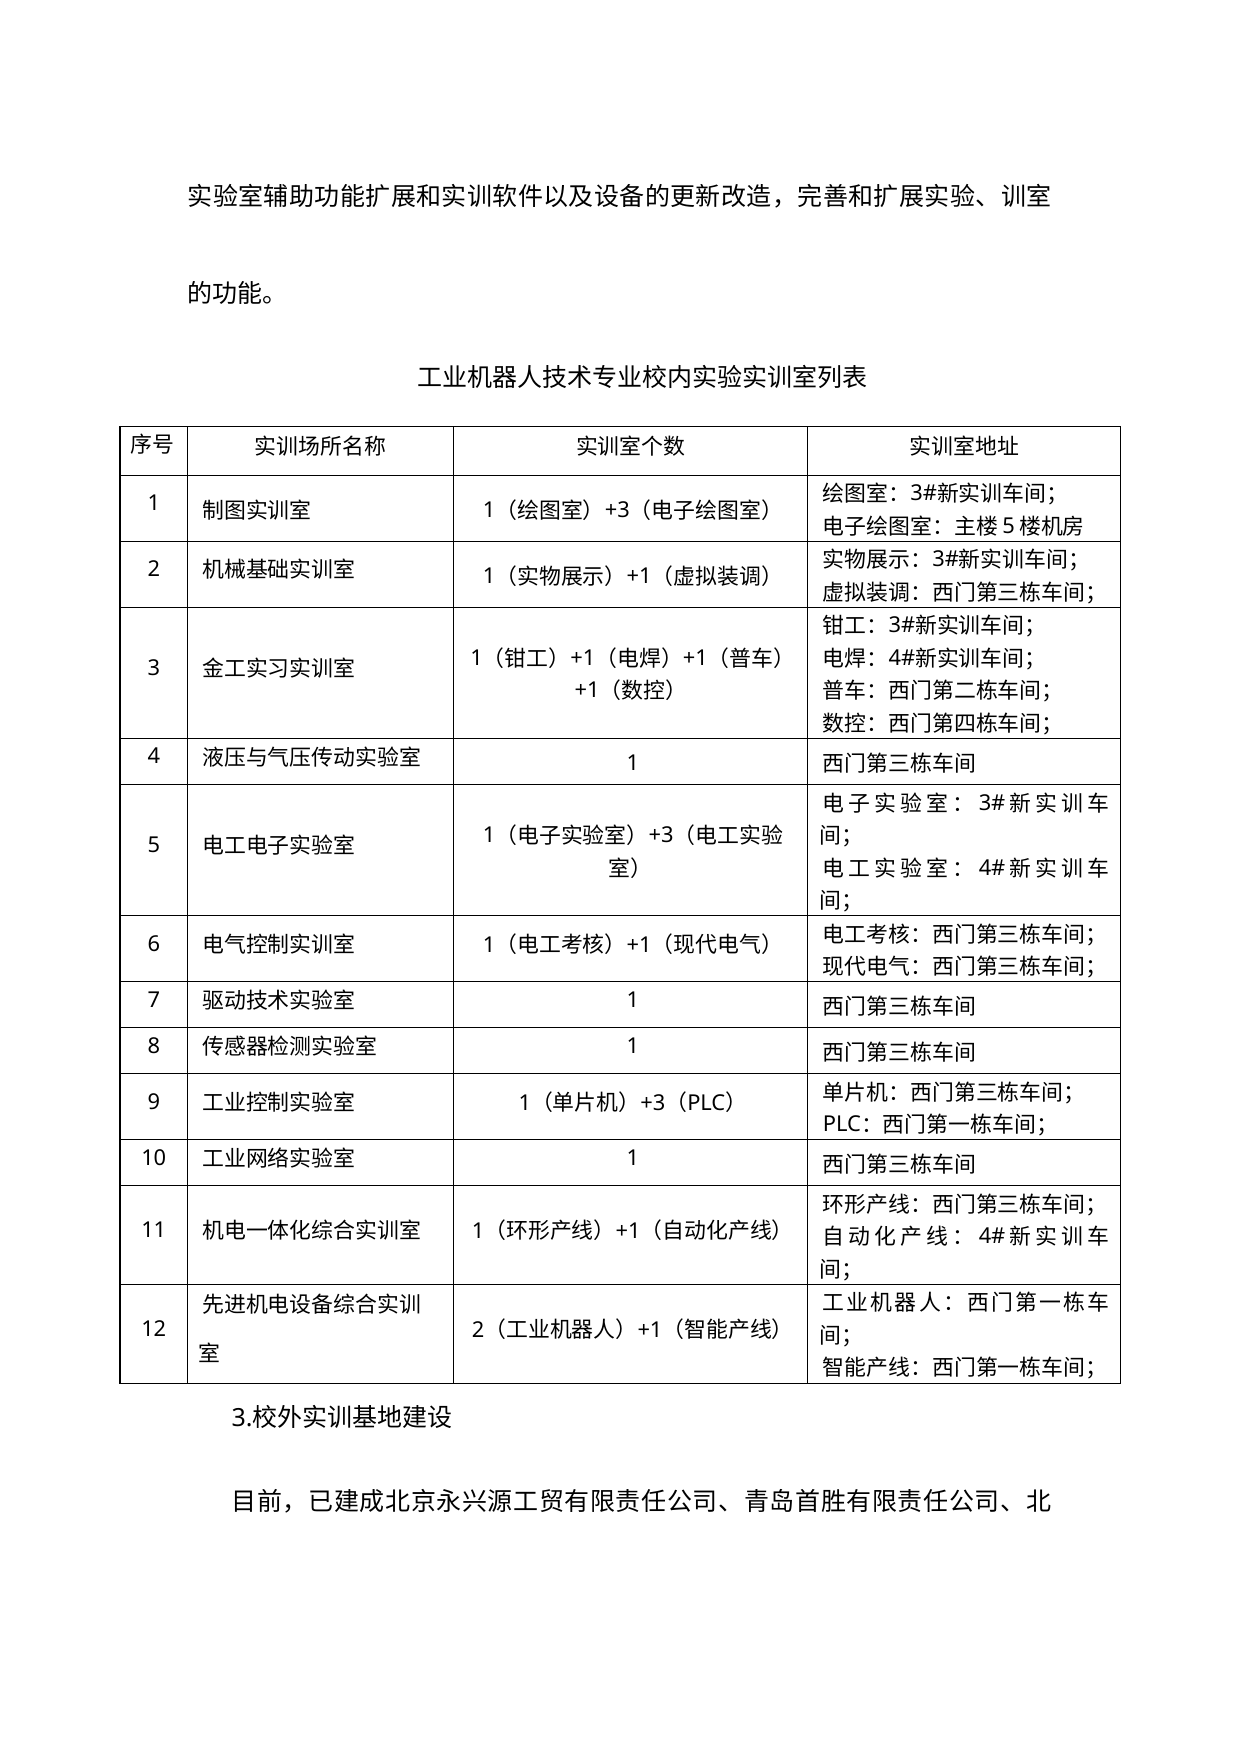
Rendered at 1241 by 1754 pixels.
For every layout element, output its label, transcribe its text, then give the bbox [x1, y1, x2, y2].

table_cell 机械基础实训室 [188, 542, 453, 607]
table_cell 4 [121, 739, 187, 784]
table_cell 5 [121, 785, 187, 915]
table_cell 1（钳工）+1（电焊）+1（普车）+1（数控） [454, 608, 807, 738]
table_cell 1 [121, 476, 187, 541]
table_header 实训室地址 [808, 427, 1120, 475]
table_cell 1（绘图室）+3（电子绘图室） [454, 476, 807, 541]
table_cell 工业网络实验室 [188, 1140, 453, 1185]
table_cell 电子实验室：3#新实训车间； 电工实验室：4#新实训车间； [808, 785, 1120, 915]
table_cell 钳工：3#新实训车间； 电焊：4#新实训车间； 普车：西门第二栋车间； 数控：西门第四栋车间； [808, 608, 1120, 738]
table_cell 1（电子实验室）+3（电工实验室） [454, 785, 807, 915]
table_cell 电工考核：西门第三栋车间； 现代电气：西门第三栋车间； [808, 916, 1120, 981]
table_cell 单片机：西门第三栋车间； PLC：西门第一栋车间； [808, 1074, 1120, 1139]
table_cell 工业机器人：西门第一栋车间； 智能产线：西门第一栋车间； [808, 1285, 1120, 1382]
table_cell 7 [121, 982, 187, 1027]
table_cell 12 [121, 1285, 187, 1382]
table_cell 实物展示：3#新实训车间； 虚拟装调：西门第三栋车间； [808, 542, 1120, 607]
table_cell 西门第三栋车间 [808, 982, 1120, 1027]
table_cell 环形产线：西门第三栋车间； 自动化产线：4#新实训车间； [808, 1186, 1120, 1284]
table_cell 1 [454, 739, 807, 784]
table_header 实训场所名称 [188, 427, 453, 475]
table_cell 西门第三栋车间 [808, 739, 1120, 784]
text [187, 162, 1053, 324]
table_cell 11 [121, 1186, 187, 1284]
table_cell 1（实物展示）+1（虚拟装调） [454, 542, 807, 607]
table_header 实训室个数 [454, 427, 807, 475]
table_cell 1（环形产线）+1（自动化产线） [454, 1186, 807, 1284]
table_cell 10 [121, 1140, 187, 1185]
table_cell 机电一体化综合实训室 [188, 1186, 453, 1284]
table_cell 2 [121, 542, 187, 607]
table_cell 先进机电设备综合实训室 [188, 1285, 453, 1382]
table_cell 2（工业机器人）+1（智能产线） [454, 1285, 807, 1382]
table_cell 电工电子实验室 [188, 785, 453, 915]
table_cell 工业控制实验室 [188, 1074, 453, 1139]
table_cell 6 [121, 916, 187, 981]
table_cell 驱动技术实验室 [188, 982, 453, 1027]
text 3.校外实训基地建设 [187, 1384, 1053, 1448]
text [187, 1467, 1053, 1532]
table_cell 电气控制实训室 [188, 916, 453, 981]
table_cell 3 [121, 608, 187, 738]
text 工业机器人技术专业校内实验实训室列表 [187, 343, 1053, 408]
table_cell 绘图室：3#新实训车间； 电子绘图室：主楼5楼机房 [808, 476, 1120, 541]
table_header 序号 [121, 427, 187, 475]
table_cell 1 [454, 1140, 807, 1185]
table_cell 1（电工考核）+1（现代电气） [454, 916, 807, 981]
table_cell 液压与气压传动实验室 [188, 739, 453, 784]
table_cell 西门第三栋车间 [808, 1028, 1120, 1073]
table_cell 西门第三栋车间 [808, 1140, 1120, 1185]
table_cell 9 [121, 1074, 187, 1139]
table_cell 传感器检测实验室 [188, 1028, 453, 1073]
table_cell 制图实训室 [188, 476, 453, 541]
table_cell 1 [454, 1028, 807, 1073]
table_cell 1（单片机）+3（PLC） [454, 1074, 807, 1139]
table_cell 8 [121, 1028, 187, 1073]
table_cell 金工实习实训室 [188, 608, 453, 738]
table_cell 1 [454, 982, 807, 1027]
